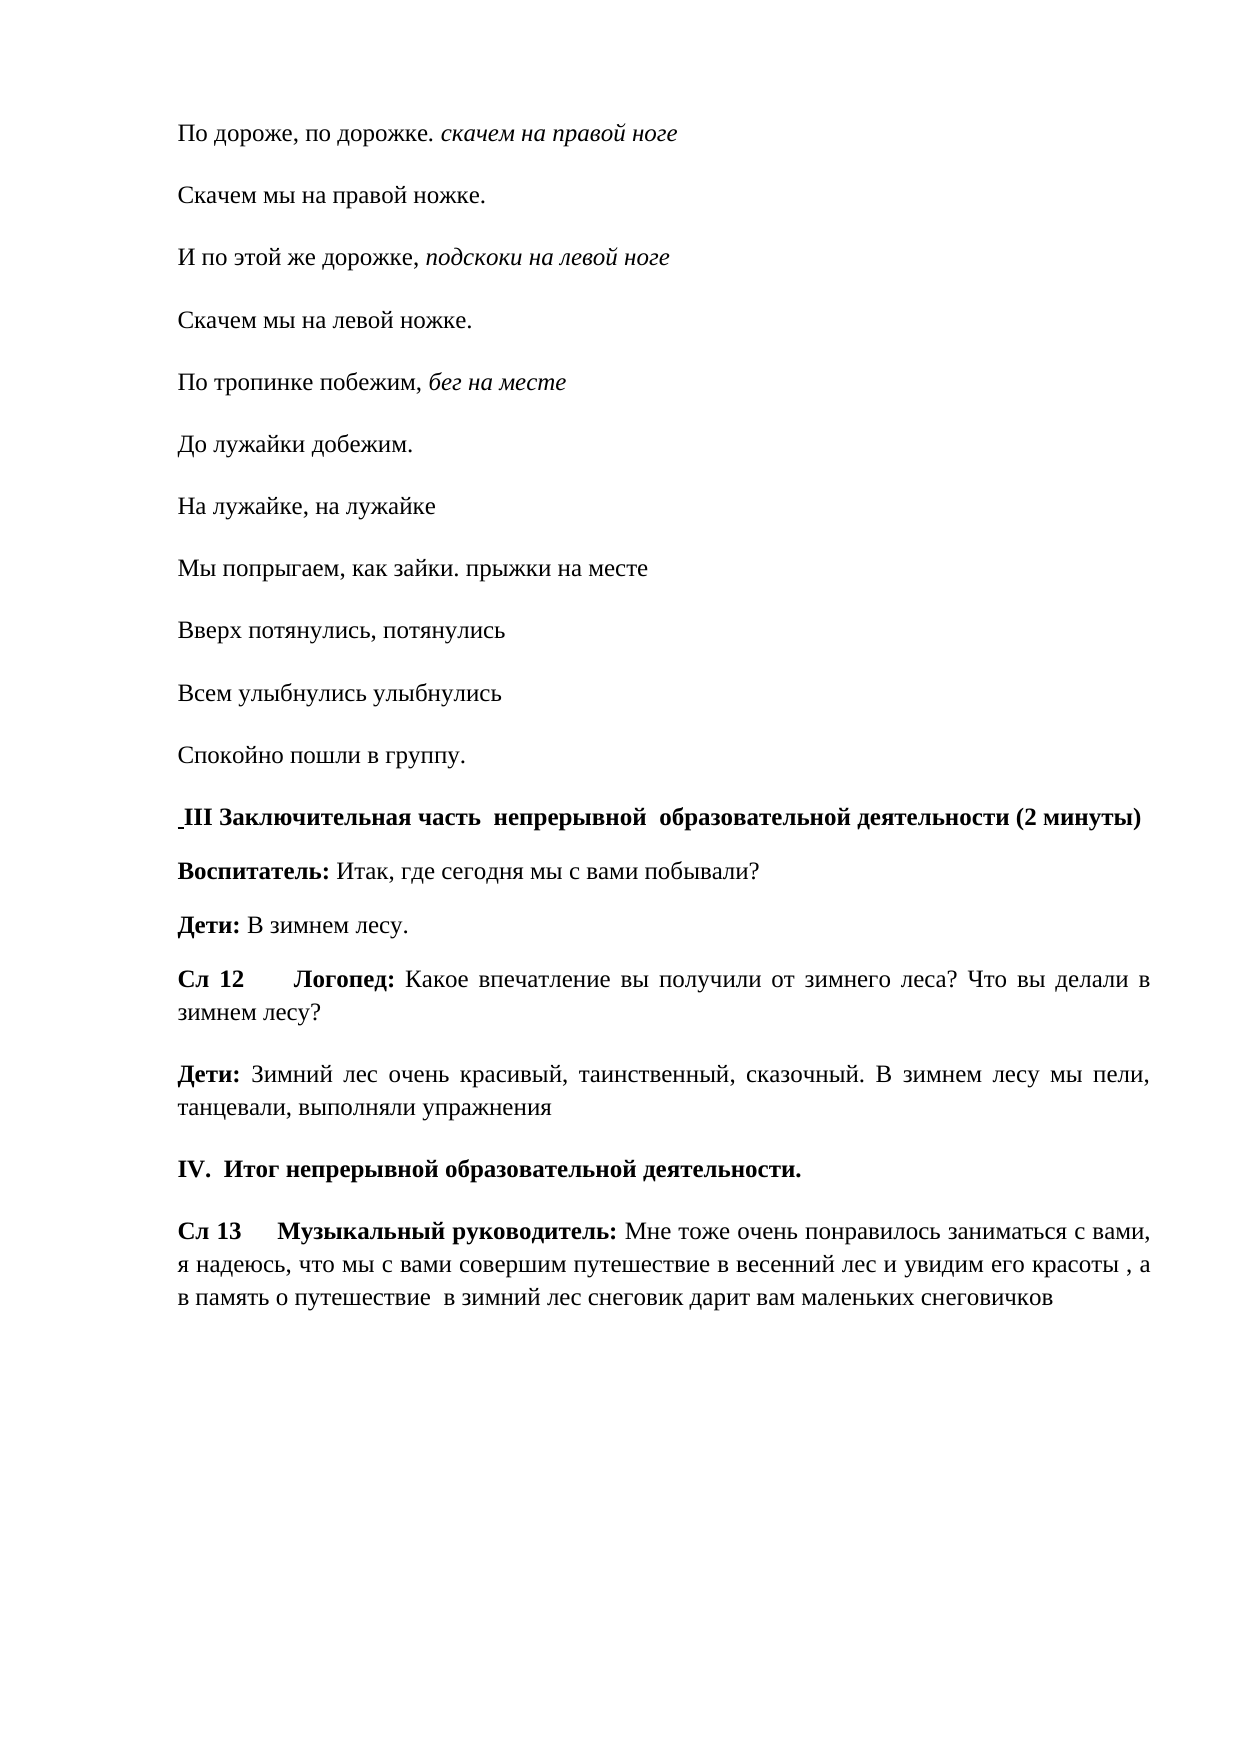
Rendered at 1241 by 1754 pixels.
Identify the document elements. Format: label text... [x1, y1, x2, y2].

text Вверх потянулись, потянулись [177, 616, 1152, 644]
text По тропинке побежим, бег на месте [177, 367, 1152, 396]
text Сл 12 Логопед: Какое впечатление вы получили от зимнего леса? Что вы делали в зимнем лесу? [177, 964, 1152, 1026]
text Скачем мы на правой ножке. [177, 180, 1152, 209]
text И по этой же дорожке, подскоки на левой ноге [177, 242, 1152, 271]
text Дети: Зимний лес очень красивый, таинственный, сказочный. В зимнем лесу мы пели, танцевали, выполняли упражнения [177, 1059, 1152, 1121]
text IV. Итог непрерывной образовательной деятельности. [177, 1154, 1152, 1183]
text Воспитатель: Итак, где сегодня мы с вами побывали? [177, 856, 1152, 885]
text Всем улыбнулись улыбнулись [177, 678, 1152, 707]
text Скачем мы на левой ножке. [177, 305, 1152, 333]
text Мы попрыгаем, как зайки. прыжки на месте [177, 553, 1152, 582]
text III Заключительная часть непрерывной образовательной деятельности (2 минуты) [177, 802, 1152, 831]
text Дети: В зимнем лесу. [177, 910, 1152, 939]
text Сл 13 Музыкальный руководитель: Мне тоже очень понравилось заниматься с вами, я надеюсь, что мы с вами совершим путешествие в весенний лес и увидим его красоты , а в память о путешествие в зимний лес снеговик дарит вам маленьких снеговичков [177, 1216, 1152, 1311]
text По дороже, по дорожке. скачем на правой ноге [177, 118, 1152, 147]
text На лужайке, на лужайке [177, 491, 1152, 520]
text Спокойно пошли в группу. [177, 740, 1152, 769]
text До лужайки добежим. [177, 429, 1152, 458]
